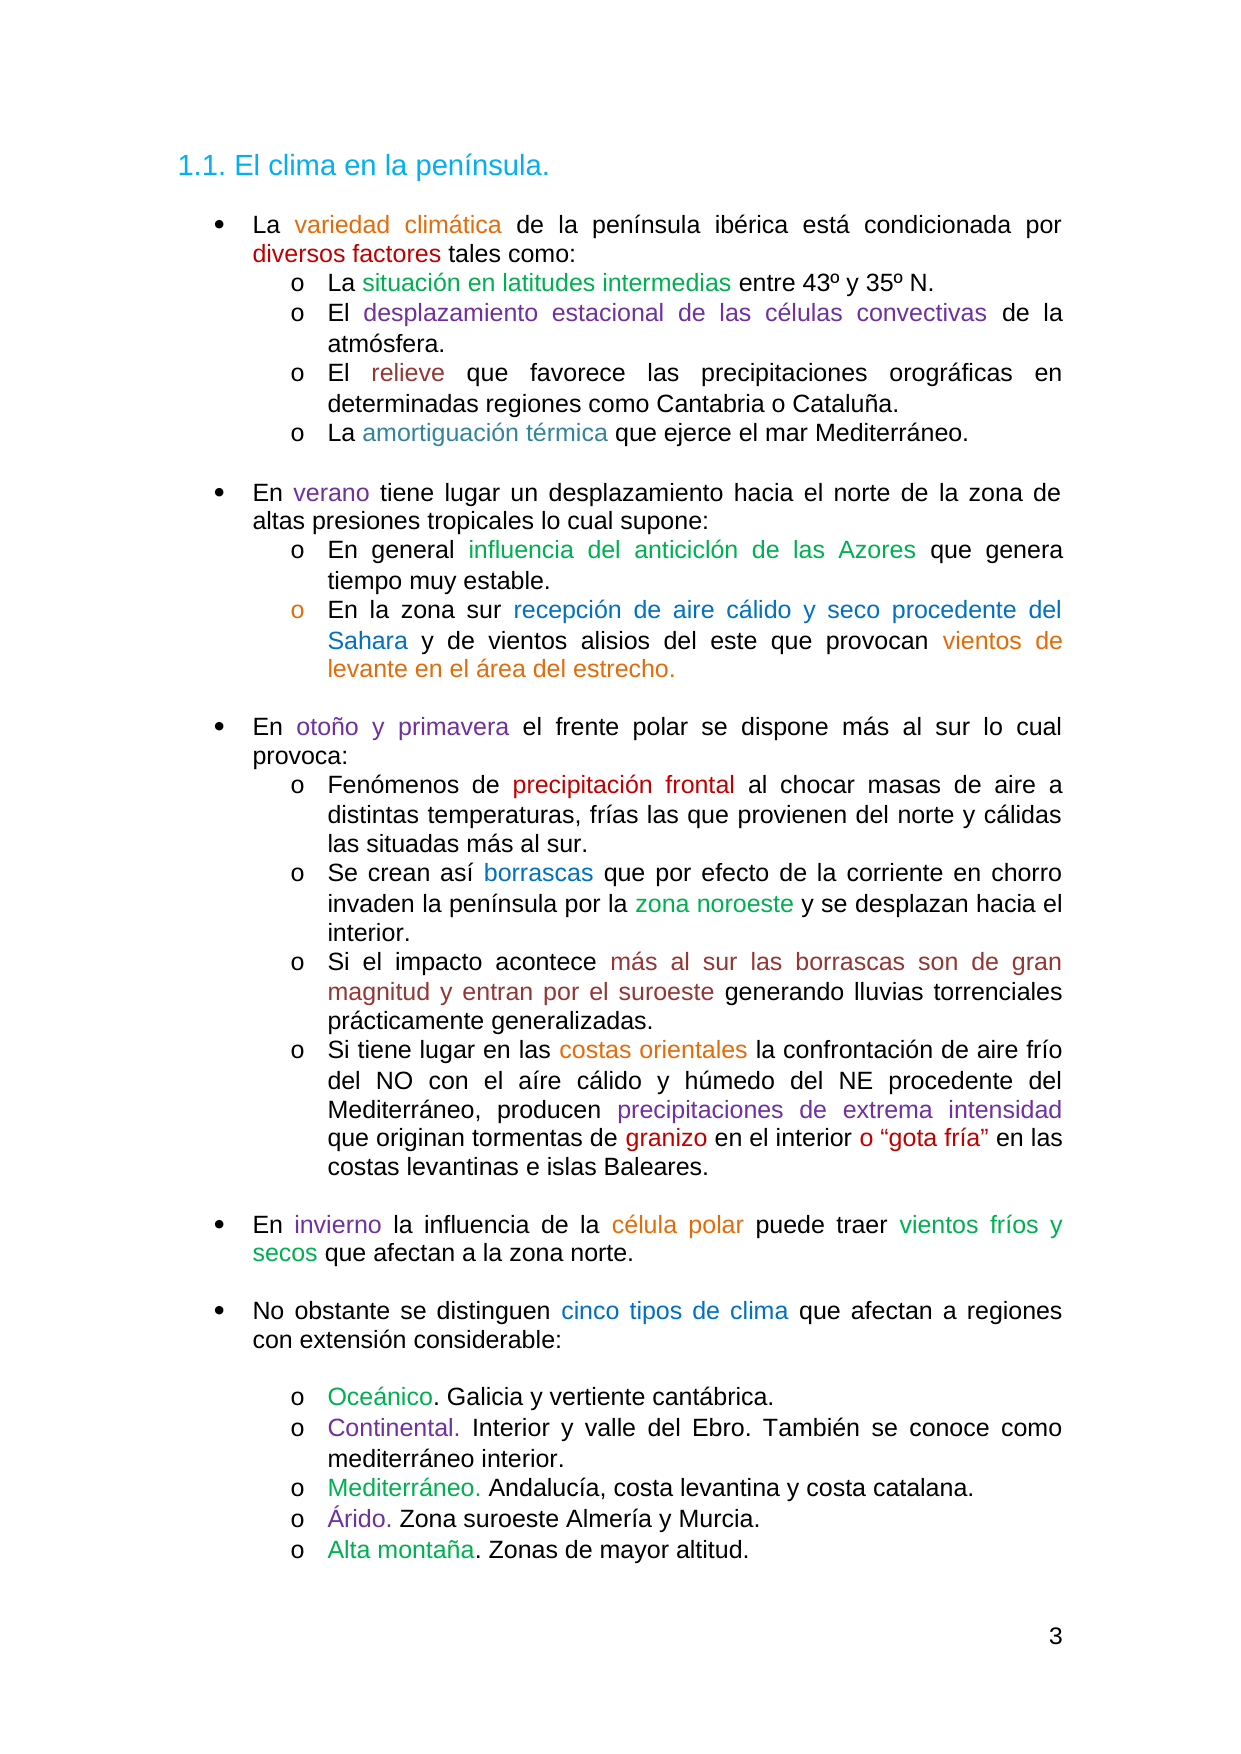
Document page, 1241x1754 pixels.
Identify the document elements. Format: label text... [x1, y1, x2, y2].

list En la zona sur recepción de aire cálido y seco procedente del Sahara y de vientos alisios del este que provocan vientos de levante en el área del estrecho. [290, 595, 1063, 683]
list El relieve que favorece las precipitaciones orográficas en determinadas regiones como Cantabria o Cataluña. [290, 358, 1063, 418]
list Si el impacto acontece más al sur las borrascas son de gran magnitud y entran por el suroeste generando lluvias torrenciales prácticamente generalizadas. [290, 946, 1063, 1035]
list Si tiene lugar en las costas orientales la confrontación de aire frío del NO con el aíre cálido y húmedo del NE procedente del Mediterráneo, producen precipitaciones de extrema intensidad que originan tormentas de granizo en el interior o “gota fría” en las costas levantinas e islas Baleares. [290, 1035, 1063, 1181]
list Mediterráneo. Andalucía, costa levantina y costa catalana. [290, 1473, 1063, 1504]
list Continental. Interior y valle del Ebro. También se conoce como mediterráneo interior. [290, 1413, 1063, 1473]
list En verano tiene lugar un desplazamiento hacia el norte de la zona de altas presiones tropicales lo cual supone: [215, 477, 1063, 535]
list Árido. Zona suroeste Almería y Murcia. [290, 1504, 1063, 1535]
list En invierno la influencia de la célula polar puede traer vientos fríos y secos que afectan a la zona norte. [215, 1209, 1063, 1267]
list El desplazamiento estacional de las células convectivas de la atmósfera. [290, 298, 1063, 358]
list Oceánico. Galicia y vertiente cantábrica. [290, 1382, 1063, 1413]
list Alta montaña. Zonas de mayor altitud. [290, 1535, 1063, 1566]
list La amortiguación térmica que ejerce el mar Mediterráneo. [290, 418, 1063, 449]
list La situación en latitudes intermedias entre 43º y 35º N. [290, 267, 1063, 298]
list La variedad climática de la península ibérica está condicionada por diversos factores tales como: [215, 210, 1063, 267]
list Fenómenos de precipitación frontal al chocar masas de aire a distintas temperaturas, frías las que provienen del norte y cálidas las situadas más al sur. [290, 769, 1063, 858]
list En otoño y primavera el frente polar se dispone más al sur lo cual provoca: [215, 712, 1063, 769]
list Se crean así borrascas que por efecto de la corriente en chorro invaden la península por la zona noroeste y se desplazan hacia el interior. [290, 858, 1063, 946]
list En general influencia del anticiclón de las Azores que genera tiempo muy estable. [290, 535, 1063, 595]
list . El clima en la península. [177, 148, 1063, 181]
list No obstante se distinguen cinco tipos de clima que afectan a regiones con extensión considerable: [215, 1296, 1063, 1353]
